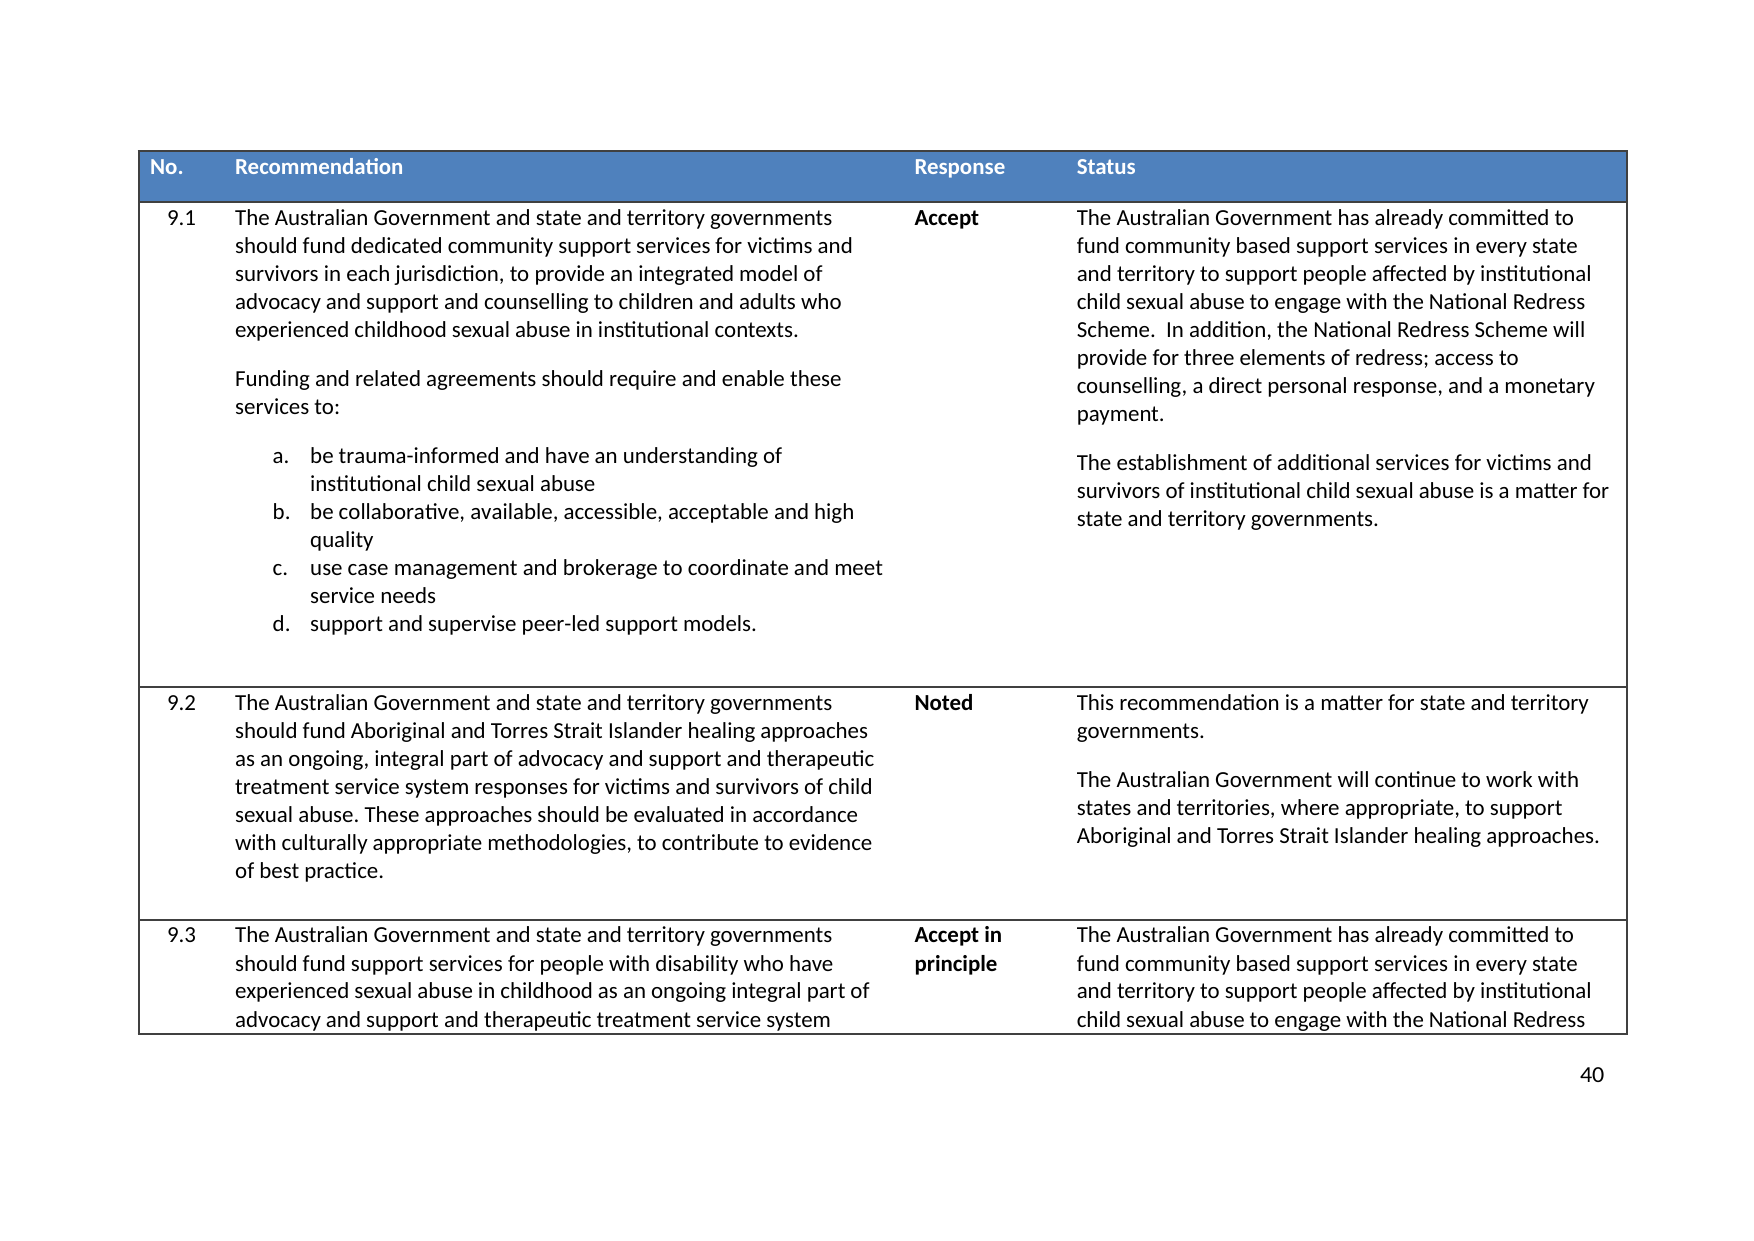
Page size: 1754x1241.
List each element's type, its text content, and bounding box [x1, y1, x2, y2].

table_header Status [1065, 152, 1626, 201]
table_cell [1065, 921, 1626, 1033]
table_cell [224, 921, 903, 1033]
table_cell 9.2 [140, 688, 224, 918]
table_cell This recommendation is a matter for state and territory governments. The Australian Government will continue to work with states and territories, where appropriate, to support Aboriginal and Torres Strait Islander healing approaches. [1065, 688, 1626, 918]
table_header No. [140, 152, 224, 201]
table_cell The Australian Government and state and territory governments should fund dedicated community support services for victims and survivors in each jurisdiction, to provide an integrated model of advocacy and support and counselling to children and adults who experienced childhood sexual abuse in institutional contexts. Funding and related agreements should require and enable these services to: be trauma-informed and have an understanding of institutional child sexual abuse be collaborative, available, accessible, acceptable and high quality use case management and brokerage to coordinate and meet service needs support and supervise peer-led support models. [224, 203, 903, 686]
table_cell 9.1 [140, 203, 224, 686]
table_cell 9.3 [140, 921, 224, 1033]
table_cell Accept in principle [903, 921, 1065, 1033]
table_cell The Australian Government has already committed to fund community based support services in every state and territory to support people affected by institutional child sexual abuse to engage with the National Redress Scheme. In addition, the National Redress Scheme will provide for three elements of redress; access to counselling, a direct personal response, and a monetary payment. The establishment of additional services for victims and survivors of institutional child sexual abuse is a matter for state and territory governments. [1065, 203, 1626, 686]
table_header Response [903, 152, 1065, 201]
table_cell The Australian Government and state and territory governments should fund Aboriginal and Torres Strait Islander healing approaches as an ongoing, integral part of advocacy and support and therapeutic treatment service system responses for victims and survivors of child sexual abuse. These approaches should be evaluated in accordance with culturally appropriate methodologies, to contribute to evidence of best practice. [224, 688, 903, 918]
table_cell Noted [903, 688, 1065, 918]
table_cell Accept [903, 203, 1065, 686]
table_header Recommendation [224, 152, 903, 201]
